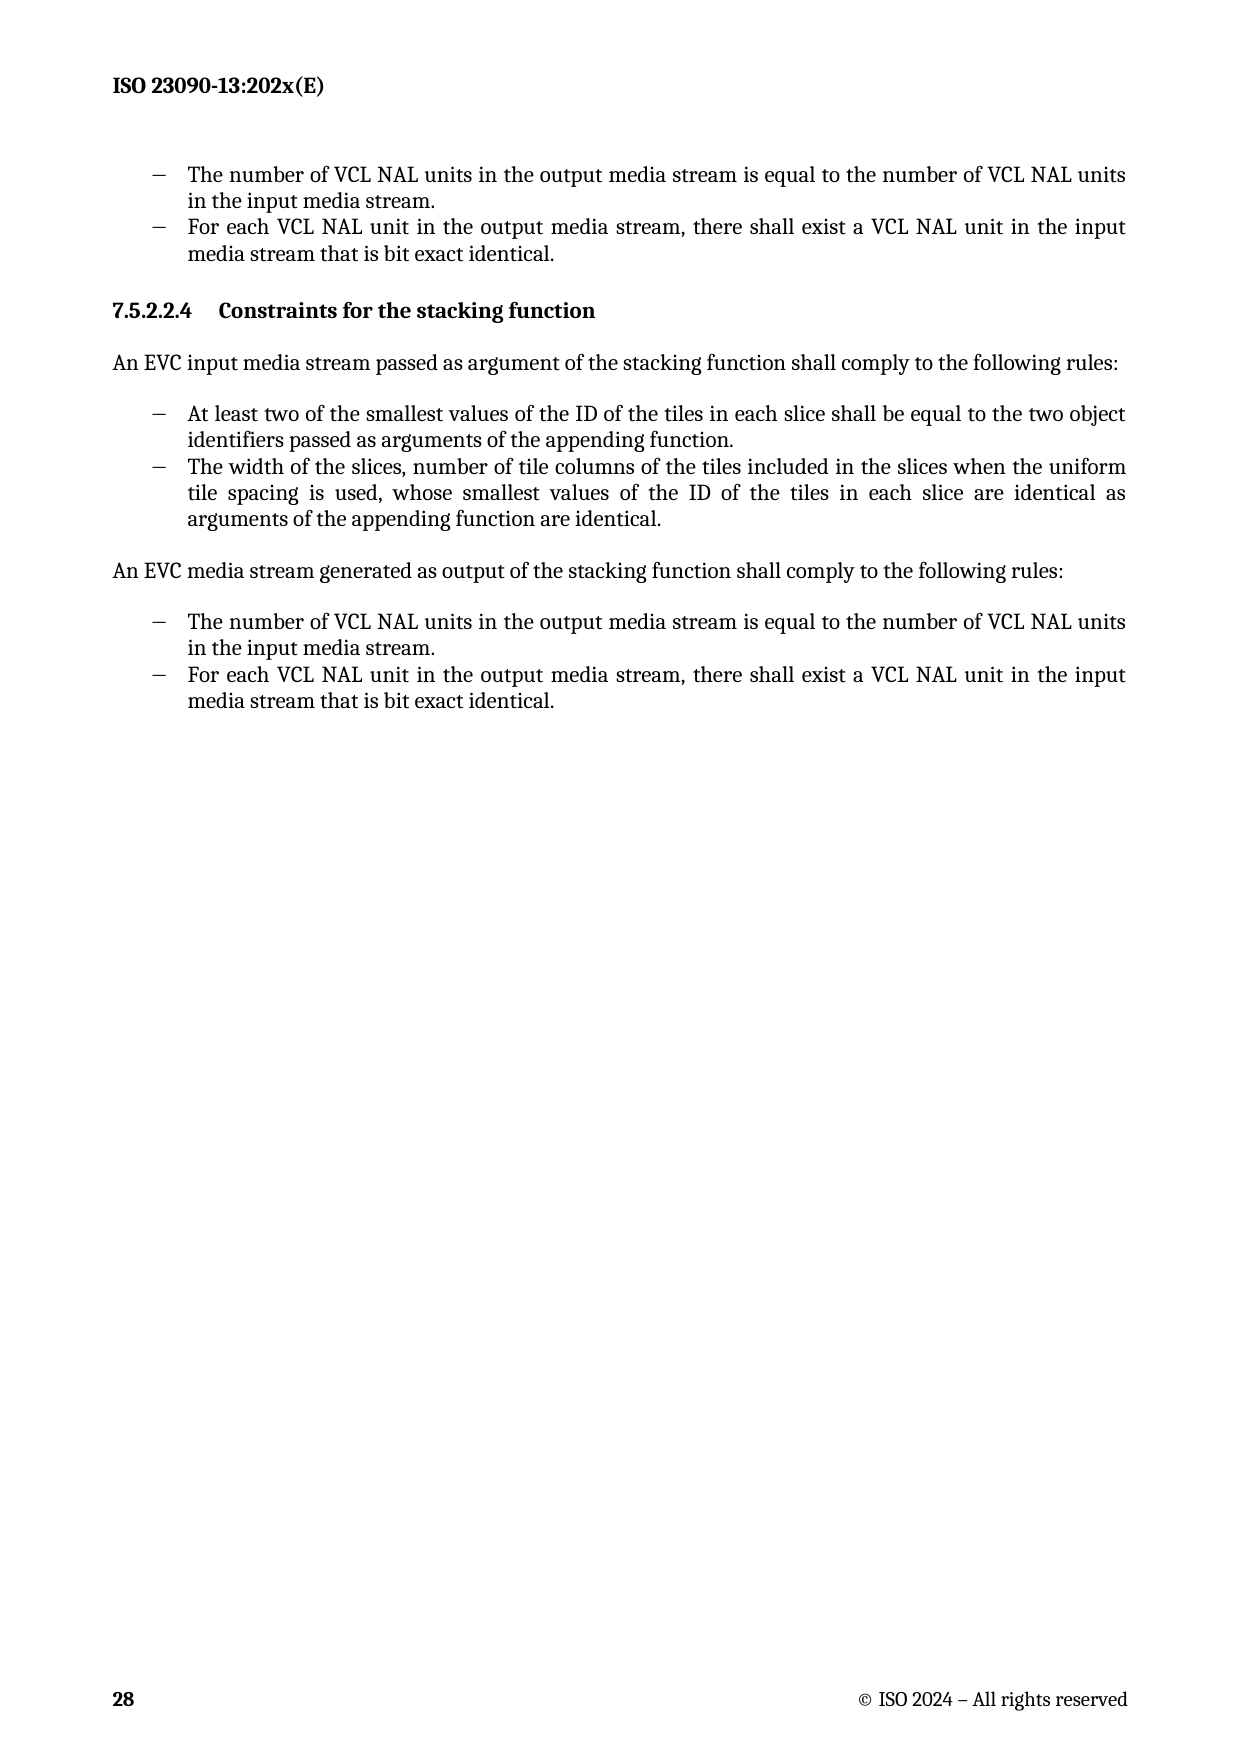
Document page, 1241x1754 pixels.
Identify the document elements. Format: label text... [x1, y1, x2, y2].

list For each VCL NAL unit in the output media stream, there shall exist a VCL NAL unit in the input media stream that is bit exact identical. [150, 662, 1128, 714]
list For each VCL NAL unit in the output media stream, there shall exist a VCL NAL unit in the input media stream that is bit exact identical. [150, 214, 1128, 267]
text An EVC media stream generated as output of the stacking function shall comply to the following rules: [112, 557, 1128, 584]
list The number of VCL NAL units in the output media stream is equal to the number of VCL NAL units in the input media stream. [150, 609, 1128, 662]
subtitle Constraints for the stacking function [112, 298, 1128, 324]
list The width of the slices, number of tile columns of the tiles included in the slices when the uniform tile spacing is used, whose smallest values of the ID of the tiles in each slice are identical as arguments of the appending function are identical. [150, 453, 1128, 532]
list The number of VCL NAL units in the output media stream is equal to the number of VCL NAL units in the input media stream. [150, 161, 1128, 214]
text An EVC input media stream passed as argument of the stacking function shall comply to the following rules: [112, 349, 1128, 376]
